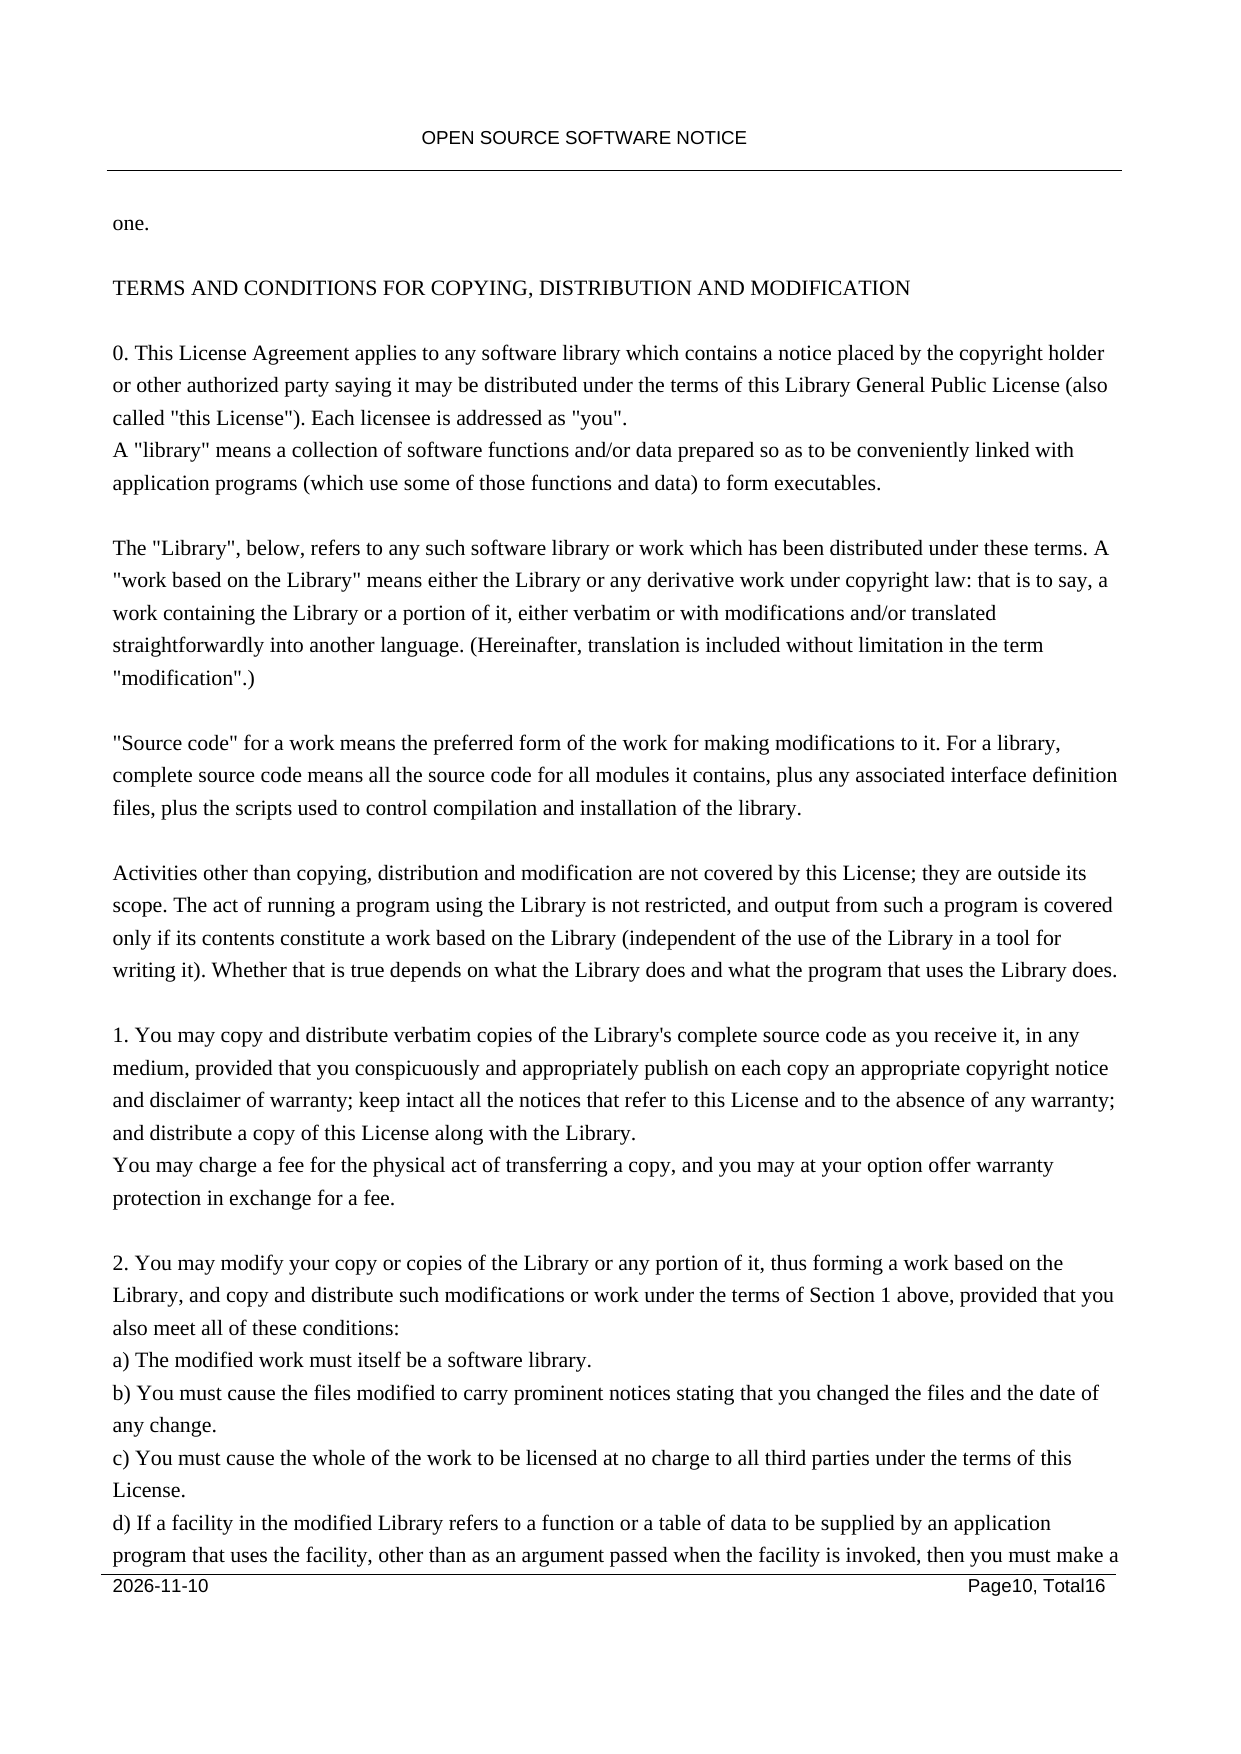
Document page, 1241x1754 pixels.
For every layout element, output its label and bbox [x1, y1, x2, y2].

text [112, 206, 1128, 1571]
